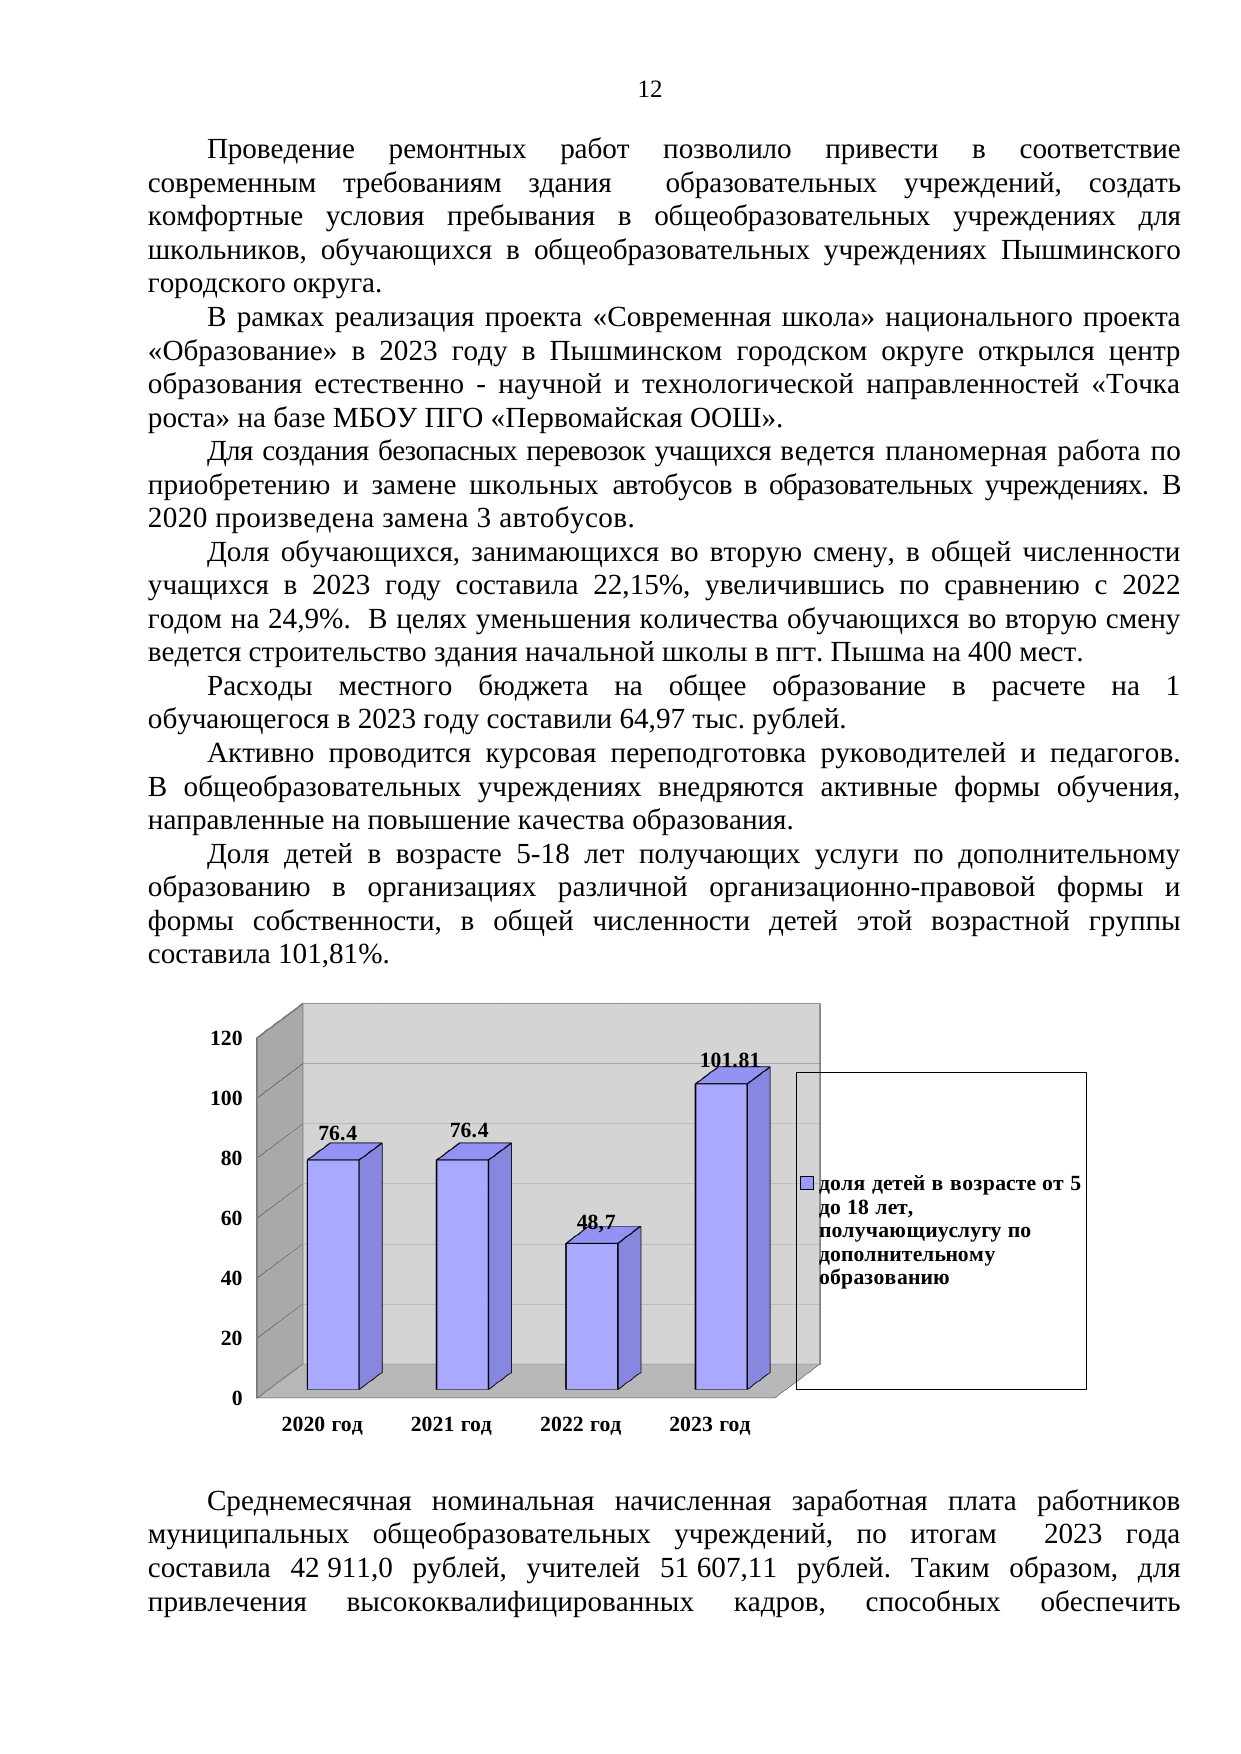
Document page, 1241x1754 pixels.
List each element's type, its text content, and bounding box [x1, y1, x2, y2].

text Доля обучающихся, занимающихся во вторую смену, в общей численности учащихся в 2023 году составила 22,15%, увеличившись по сравнению с 2022 годом на 24,9%. В целях уменьшения количества обучающихся во вторую смену ведется строительство здания начальной школы в пгт. Пышма на 400 мест. [148, 534, 1181, 668]
text Проведение ремонтных работ позволило привести в соответствие современным требованиям здания образовательных учреждений, создать комфортные условия пребывания в общеобразовательных учреждениях для школьников, обучающихся в общеобразовательных учреждениях Пышминского городского округа. [148, 131, 1181, 299]
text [148, 1483, 1181, 1617]
text Активно проводится курсовая переподготовка руководителей и педагогов. В общеобразовательных учреждениях внедряются активные формы обучения, направленные на повышение качества образования. [148, 735, 1181, 836]
text Расходы местного бюджета на общее образование в расчете на 1 обучающегося в 2023 году составили 64,97 тыс. рублей. [148, 668, 1181, 735]
text В рамках реализация проекта «Современная школа» национального проекта «Образование» в 2023 году в Пышминском городском округе открылся центр образования естественно - научной и технологической направленностей «Точка роста» на базе МБОУ ПГО «Первомайская ООШ». [148, 299, 1181, 433]
text Доля детей в возрасте 5-18 лет получающих услуги по дополнительному образованию в организациях различной организационно-правовой формы и формы собственности, в общей численности детей этой возрастной группы составила 101,81%. [148, 836, 1181, 970]
text Для создания безопасных перевозок учащихся ведется планомерная работа по приобретению и замене школьных автобусов в образовательных учреждениях. В 2020 произведена замена 3 автобусов. [148, 433, 1181, 534]
